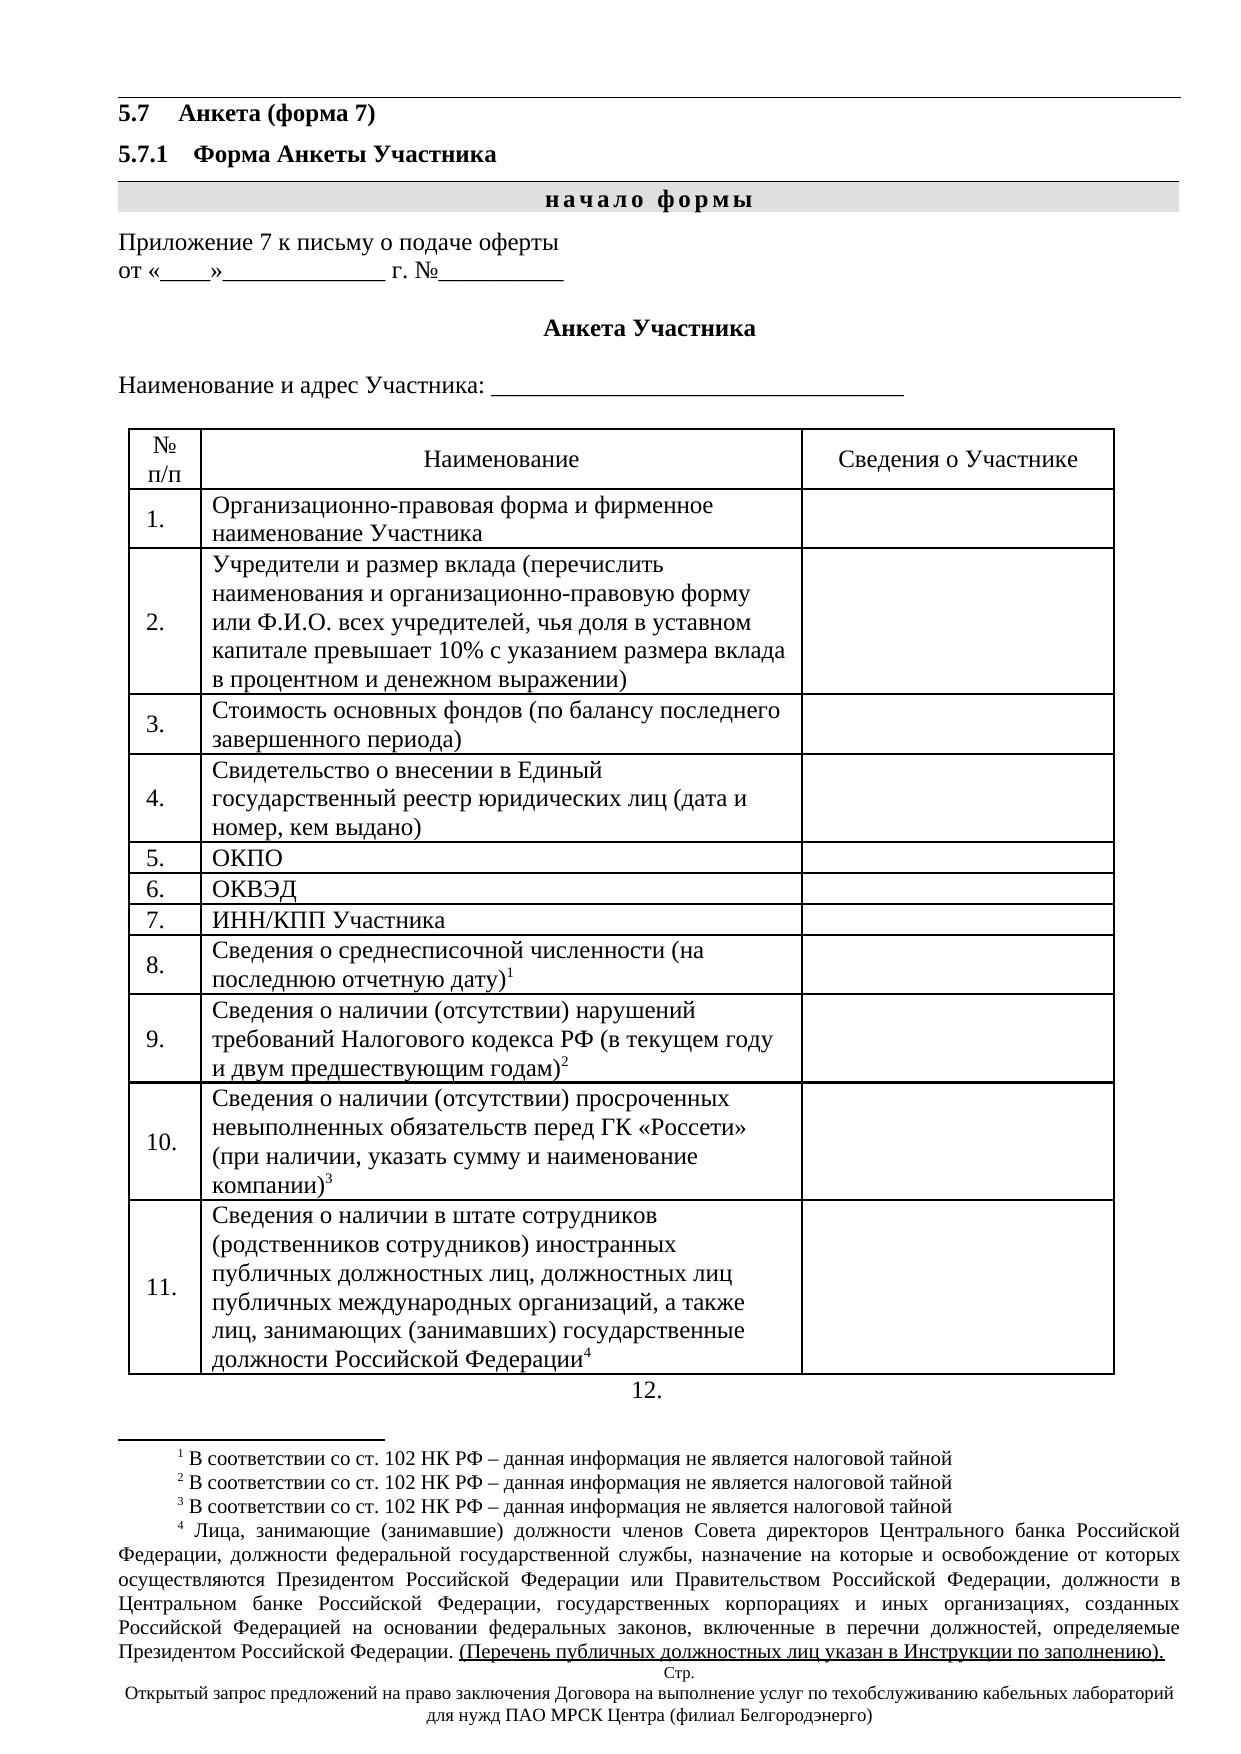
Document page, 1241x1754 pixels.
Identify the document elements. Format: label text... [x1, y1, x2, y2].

table_cell Сведения о наличии (отсутствии) просроченных невыполненных обязательств перед ГК «Россети» (при наличии, указать сумму и наименование компании) [202, 1084, 801, 1198]
table_header Сведения о Участнике [803, 430, 1113, 488]
table_cell [803, 695, 1113, 753]
table_cell [803, 490, 1113, 547]
table_cell [803, 995, 1113, 1081]
table_cell [130, 995, 200, 1081]
table_cell [803, 874, 1113, 903]
table_cell [803, 1084, 1113, 1198]
table_cell [130, 490, 200, 547]
subtitle Форма Анкеты Участника [118, 139, 1181, 168]
table_header [803, 936, 1113, 993]
table_cell Свидетельство о внесении в Единый государственный реестр юридических лиц (дата и номер, кем выдано) [202, 755, 801, 841]
table_header Сведения о среднесписочной численности (на последнюю отчетную дату) [202, 936, 801, 993]
table_header № п/п [130, 430, 200, 488]
table_cell [130, 755, 200, 841]
text начало формы [118, 182, 1179, 212]
table_cell ИНН/КПП Участника [202, 905, 801, 933]
table_cell Сведения о наличии в штате сотрудников (родственников сотрудников) иностранных публичных должностных лиц, должностных лиц публичных международных организаций, а также лиц, занимающих (занимавших) государственные должности Российской Федерации [202, 1201, 801, 1373]
table_cell ОКПО [202, 843, 801, 872]
table_cell [130, 1084, 200, 1198]
table_cell Стоимость основных фондов (по балансу последнего завершенного периода) [202, 695, 801, 753]
subtitle Анкета (форма 7) [118, 98, 1181, 127]
text Анкета Участника [118, 313, 1181, 342]
table_cell [803, 755, 1113, 841]
table_cell [803, 905, 1113, 933]
table_cell [130, 549, 200, 693]
table_cell [803, 549, 1113, 693]
table_cell Организационно-правовая форма и фирменное наименование Участника [202, 490, 801, 547]
text Приложение 7 к письму о подаче оферты от «____»_____________ г. №__________ [118, 227, 1181, 284]
table_cell [130, 874, 200, 903]
table_cell [130, 695, 200, 753]
table_cell [803, 1201, 1113, 1373]
table_header [130, 936, 200, 993]
table_header Наименование [202, 430, 801, 488]
table_cell Учредители и размер вклада (перечислить наименования и организационно-правовую форму или Ф.И.О. всех учредителей, чья доля в уставном капитале превышает 10% с указанием размера вклада в процентном и денежном выражении) [202, 549, 801, 693]
table_cell [130, 1201, 200, 1373]
table_cell [130, 843, 200, 872]
table_cell [803, 843, 1113, 872]
table_cell [130, 905, 200, 933]
table_cell ОКВЭД [202, 874, 801, 903]
table_cell Сведения о наличии (отсутствии) нарушений требований Налогового кодекса РФ (в текущем году и двум предшествующим годам) [202, 995, 801, 1081]
text Наименование и адрес Участника: _________________________________ [118, 371, 1181, 399]
